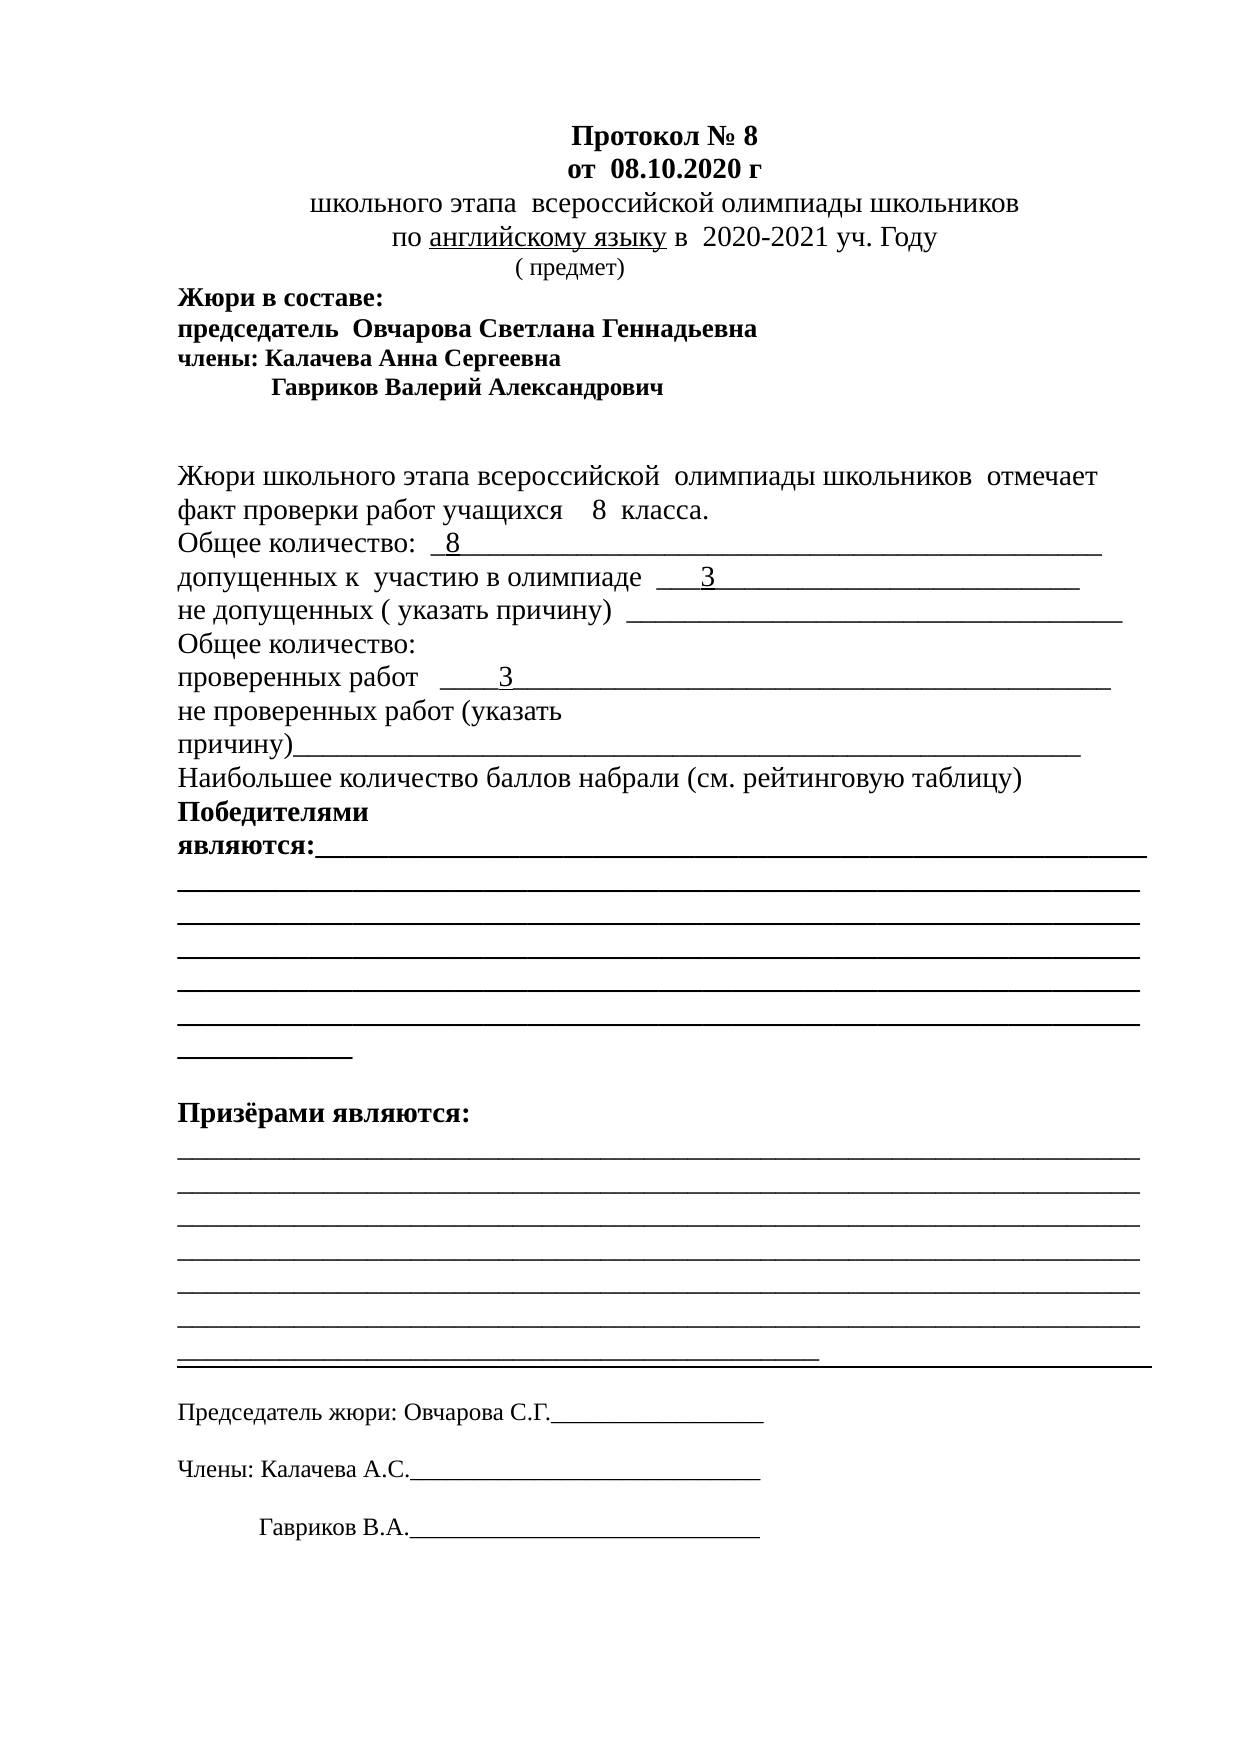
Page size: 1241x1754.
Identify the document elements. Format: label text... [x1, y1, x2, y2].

text Общее количество: _8____________________________________________ [177, 525, 1152, 559]
text члены: Калачева Анна Сергеевна [177, 343, 1152, 372]
text Члены: Калачева А.С.____________________________ [177, 1454, 1152, 1483]
text допущенных к участию в олимпиаде ___3_________________________ [177, 559, 1152, 592]
text Призёрами являются: ________________________________________________________________________________________________________________________________________________________________________________________________________________________________________________________________________________________________________________________________________________________________________________________________________________________________________________________ [177, 1096, 1152, 1366]
text не допущенных ( указать причину) __________________________________ [177, 592, 1152, 626]
text ( предмет) [177, 252, 1152, 281]
text не проверенных работ (указать причину)______________________________________________________ [177, 693, 1152, 760]
text Жюри школьного этапа всероссийской олимпиады школьников отмечает факт проверки работ учащихся 8 класса. [177, 458, 1152, 525]
text по английскому языку в 2020-2021 уч. Году [177, 219, 1152, 252]
text Председатель жюри: Овчарова С.Г._________________ [177, 1397, 1152, 1426]
text Гавриков Валерий Александрович [177, 372, 1152, 401]
text проверенных работ ____3_________________________________________ [177, 659, 1152, 693]
text Общее количество: [177, 626, 1152, 659]
text Гавриков В.А.____________________________ [177, 1512, 1152, 1541]
text Жюри в составе: [177, 281, 1152, 312]
text Наибольшее количество баллов набрали (см. рейтинговую таблицу) [177, 760, 1152, 794]
text председатель Овчарова Светлана Геннадьевна [177, 312, 1152, 343]
text Протокол № 8 [177, 118, 1152, 152]
text школьного этапа всероссийской олимпиады школьников [177, 185, 1152, 219]
text Победителями являются:_______________________________________________________________________________________________________________________________________________________________________________________________________________________________________________________________________________________________________________________________________________________________________________________________________________ [177, 794, 1152, 1062]
text от 08.10.2020 г [177, 152, 1152, 185]
